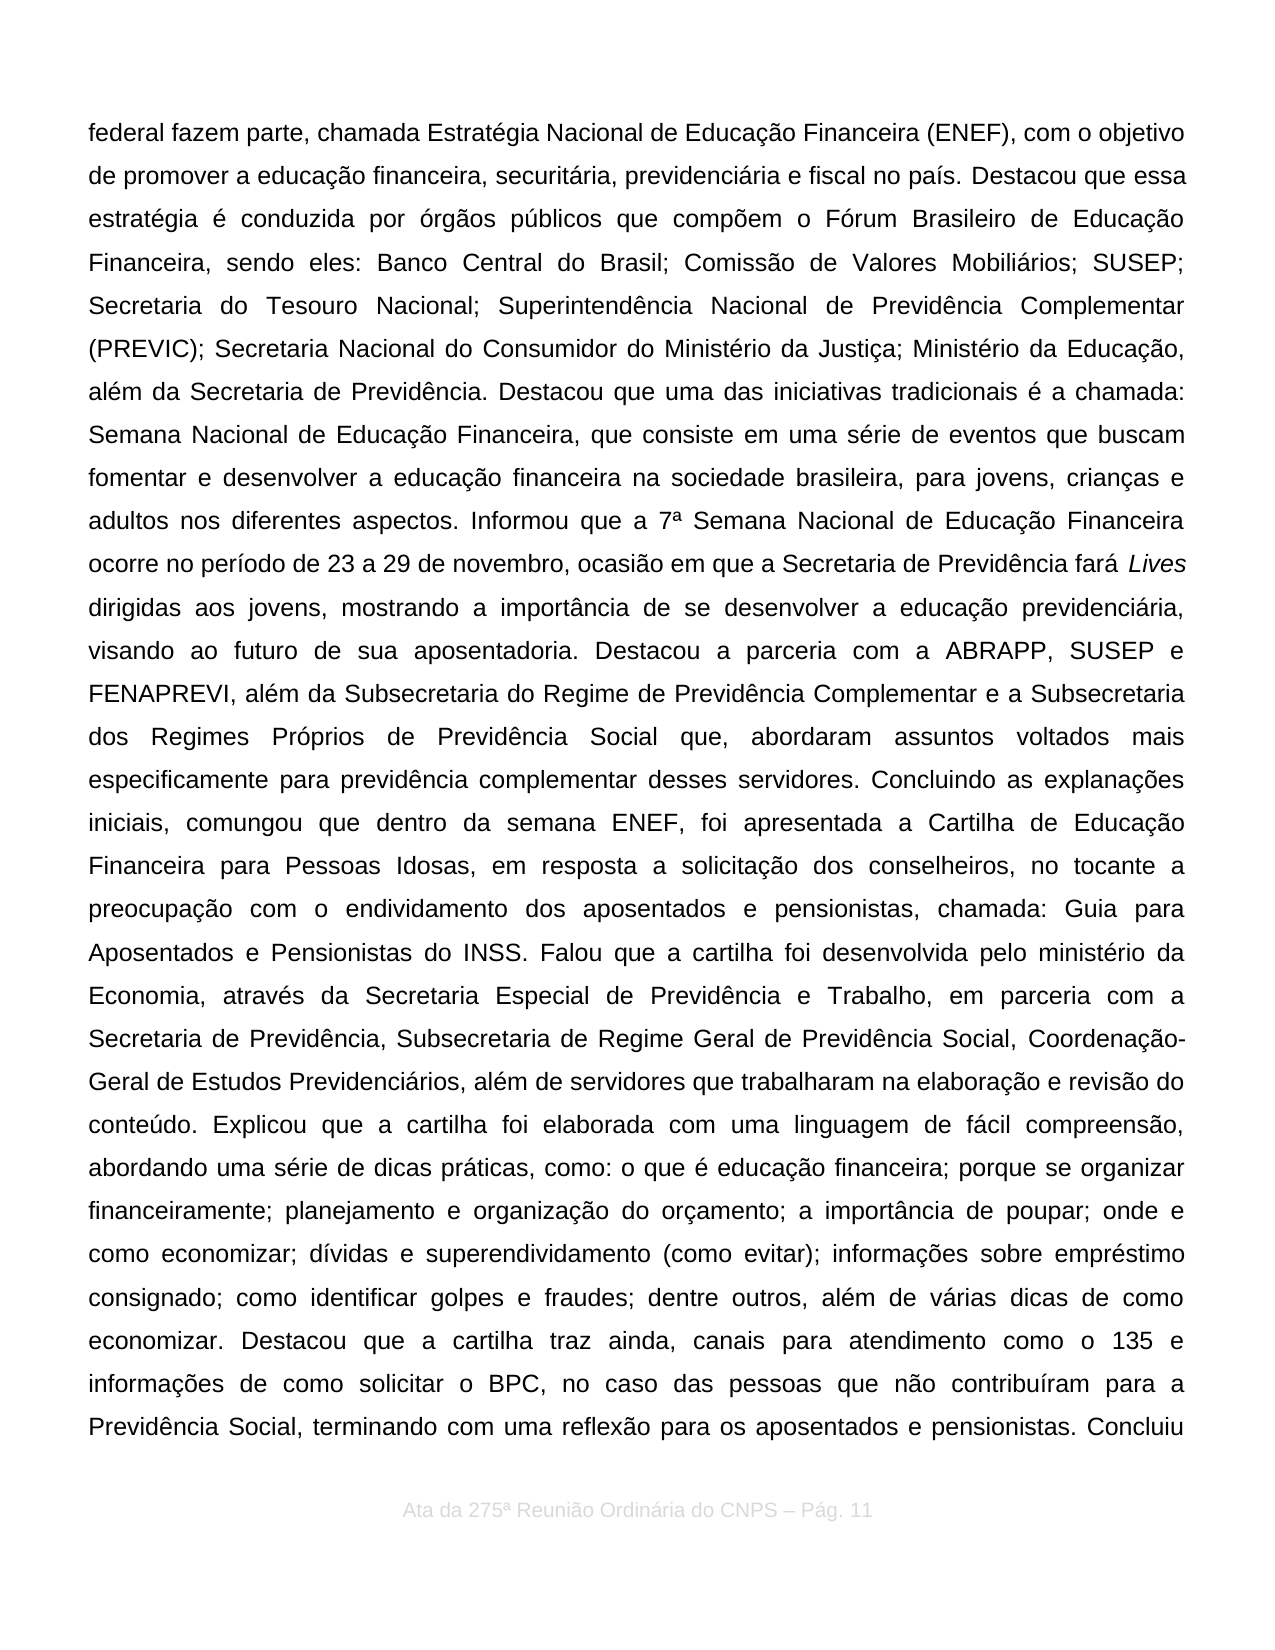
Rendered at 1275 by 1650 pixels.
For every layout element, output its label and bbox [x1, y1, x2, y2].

text [87, 118, 1186, 1441]
